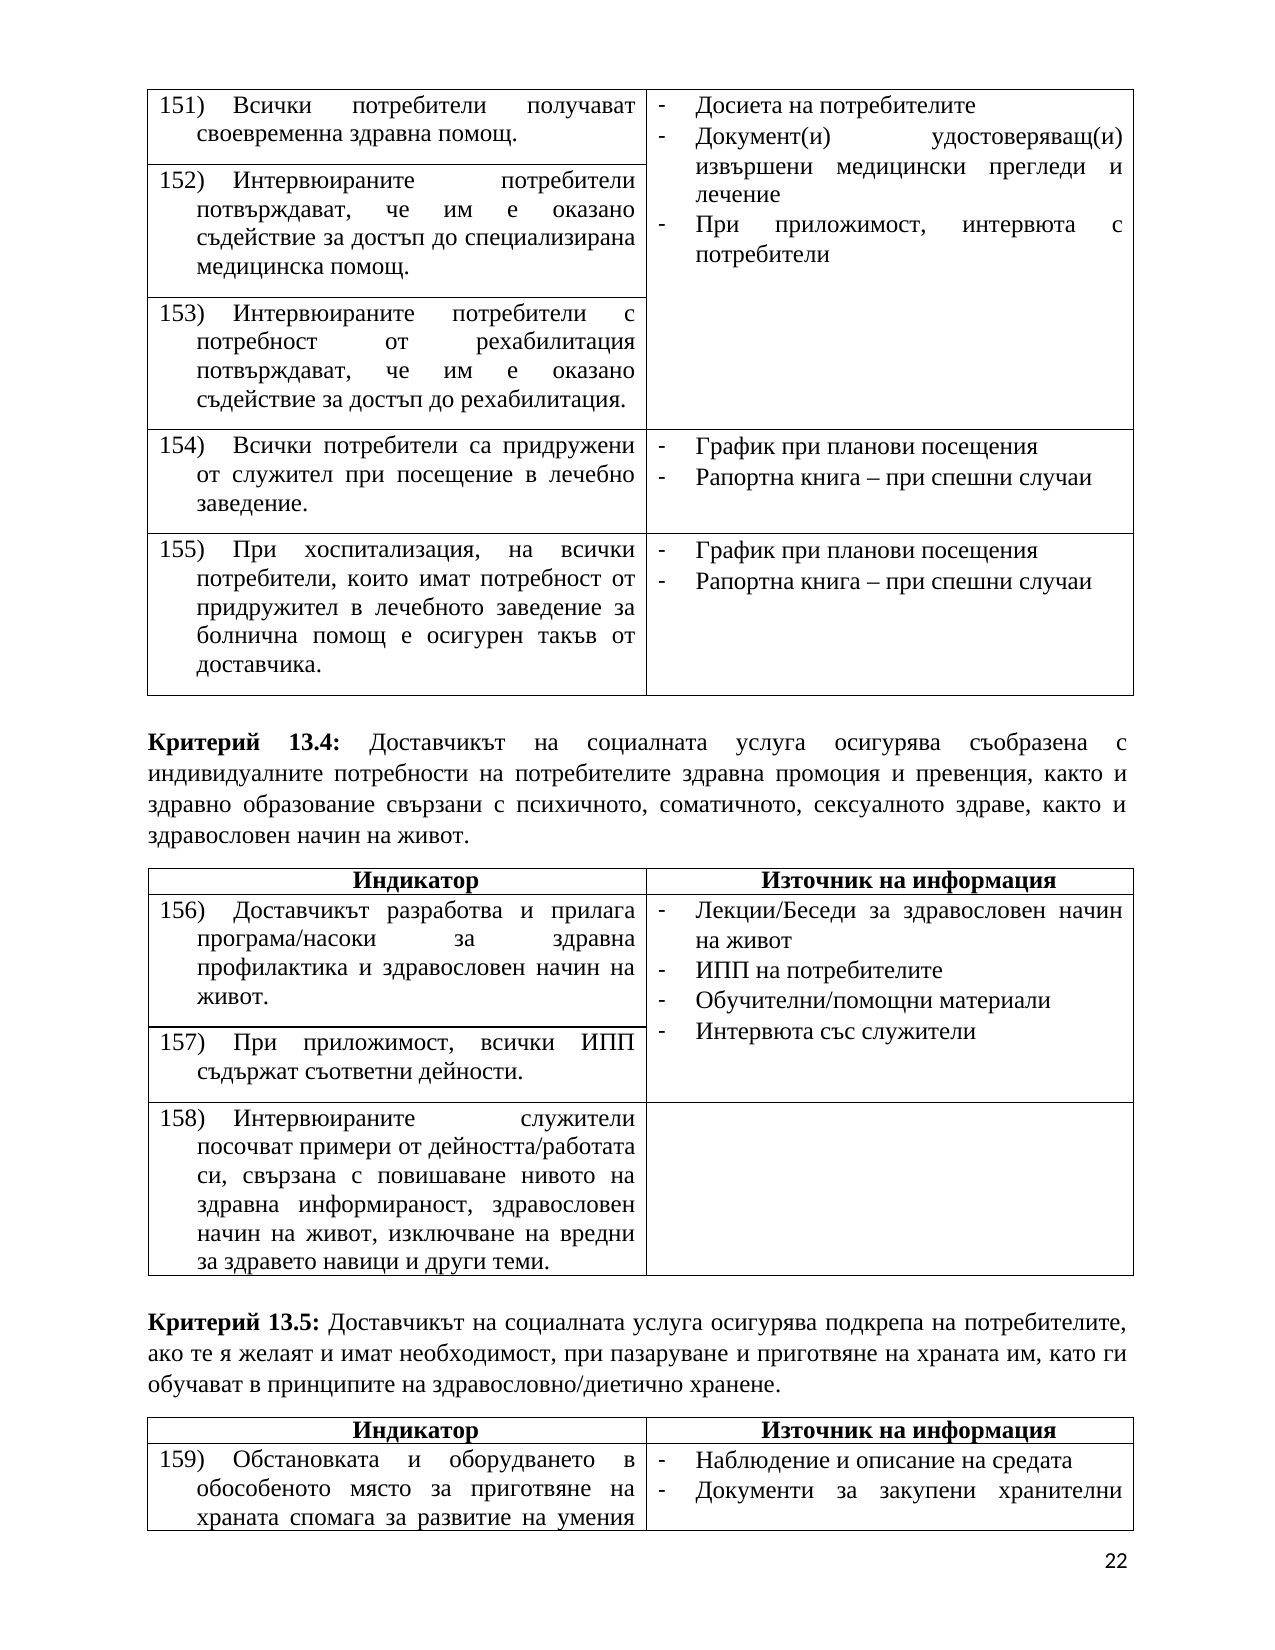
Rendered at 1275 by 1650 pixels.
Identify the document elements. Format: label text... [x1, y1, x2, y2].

table_cell Интервюираните служители посочват примери от дейността/работата си, свързана с повишаване нивото на здравна информираност, здравословен начин на живот, изключване на вредни за здравето навици и други теми. [149, 1103, 646, 1275]
text Критерий 13.4: Доставчикът на социалната услуга осигурява съобразена с индивидуалните потребности на потребителите здравна промоция и превенция, както и здравно образование свързани с психичното, соматичното, сексуалното здраве, както и здравословен начин на живот. [148, 727, 1127, 849]
table_cell Всички потребители са придружени от служител при посещение в лечебно заведение. [148, 430, 646, 533]
table_header Източник на информация [647, 869, 1133, 894]
table_cell Всички потребители получават своевременна здравна помощ. [148, 90, 646, 164]
text Критерий 13.5: Доставчикът на социалната услуга осигурява подкрепа на потребителите, ако те я желаят и имат необходимост, при пазаруване и приготвяне на храната им, като ги обучават в принципите на здравословно/диетично хранене. [148, 1307, 1127, 1398]
table_cell При приложимост, всички ИПП съдържат съответни дейности. [149, 1028, 646, 1102]
table_cell При хоспитализация, на всички потребители, които имат потребност от придружител в лечебното заведение за болнична помощ е осигурен такъв от доставчика. [148, 534, 646, 695]
table_header Индикатор [149, 869, 646, 894]
table_cell График при планови посещения Рапортна книга – при спешни случаи [647, 430, 1133, 533]
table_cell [148, 1444, 646, 1530]
table_cell [647, 1103, 1133, 1275]
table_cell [647, 1444, 1133, 1530]
table_header Източник на информация [647, 1418, 1133, 1443]
table_cell График при планови посещения Рапортна книга – при спешни случаи [647, 534, 1133, 695]
table_cell Интервюираните потребители потвърждават, че им е оказано съдействие за достъп до специализирана медицинска помощ. [148, 165, 646, 297]
table_header Индикатор [148, 1418, 646, 1443]
table_cell Досиета на потребителите Документ(и) удостоверяващ(и) извършени медицински прегледи и лечение При приложимост, интервюта с потребители [647, 90, 1133, 429]
table_cell Лекции/Беседи за здравословен начин на живот ИПП на потребителите Обучителни/помощни материали Интервюта със служители [647, 895, 1133, 1102]
table_cell Интервюираните потребители с потребност от рехабилитация потвърждават, че им е оказано съдействие за достъп до рехабилитация. [148, 298, 646, 429]
table_cell Доставчикът разработва и прилага програма/насоки за здравна профилактика и здравословен начин на живот. [149, 895, 646, 1026]
